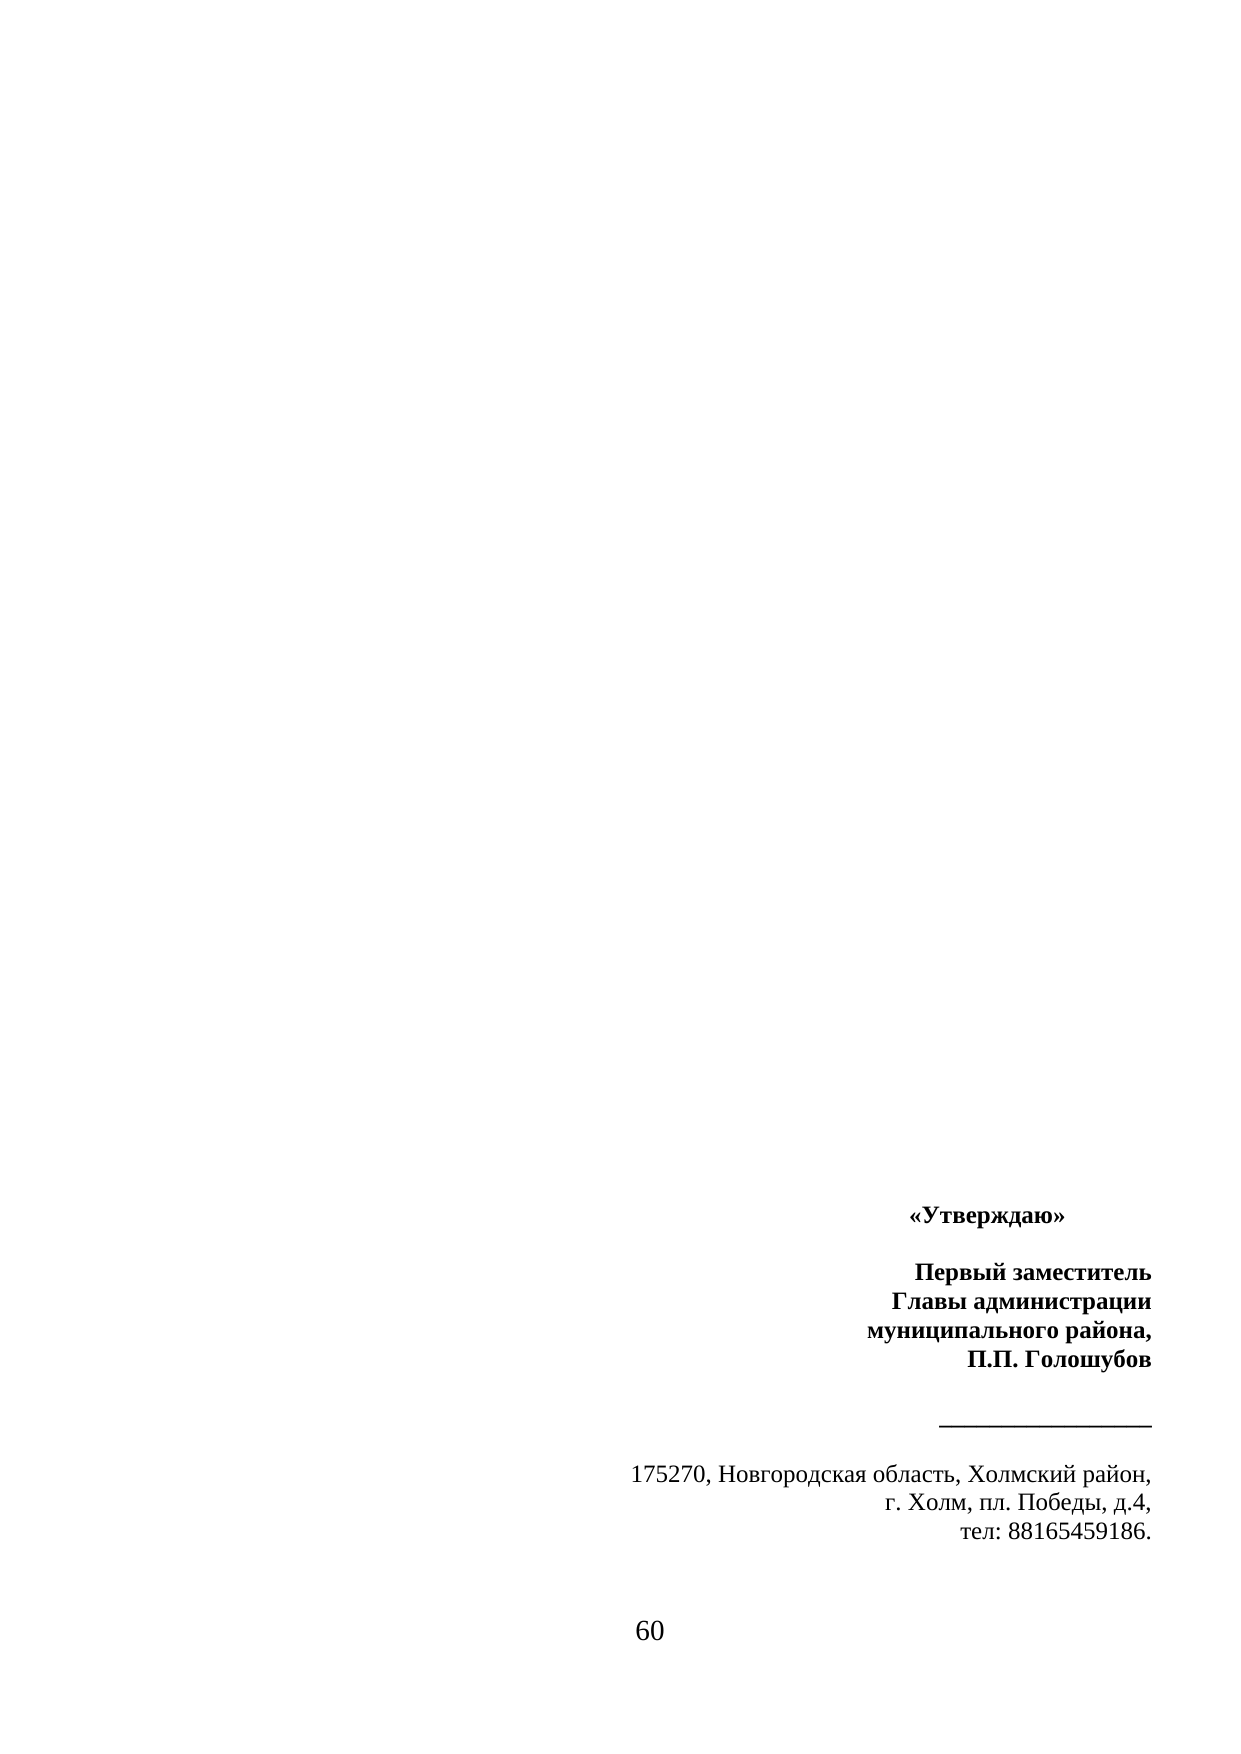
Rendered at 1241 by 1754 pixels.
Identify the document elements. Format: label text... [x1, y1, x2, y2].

text «Утверждаю» [748, 1200, 1152, 1229]
text муниципального района, [148, 1315, 1152, 1344]
text П.П. Голошубов [148, 1344, 1152, 1372]
text Первый заместитель [148, 1257, 1152, 1286]
text _________________ [148, 1401, 1152, 1430]
text 175270, Новгородская область, Холмский район, [148, 1459, 1152, 1487]
text Главы администрации [148, 1286, 1152, 1315]
text г. Холм, пл. Победы, д.4, [148, 1487, 1152, 1516]
text тел: 88165459186. [148, 1516, 1152, 1545]
